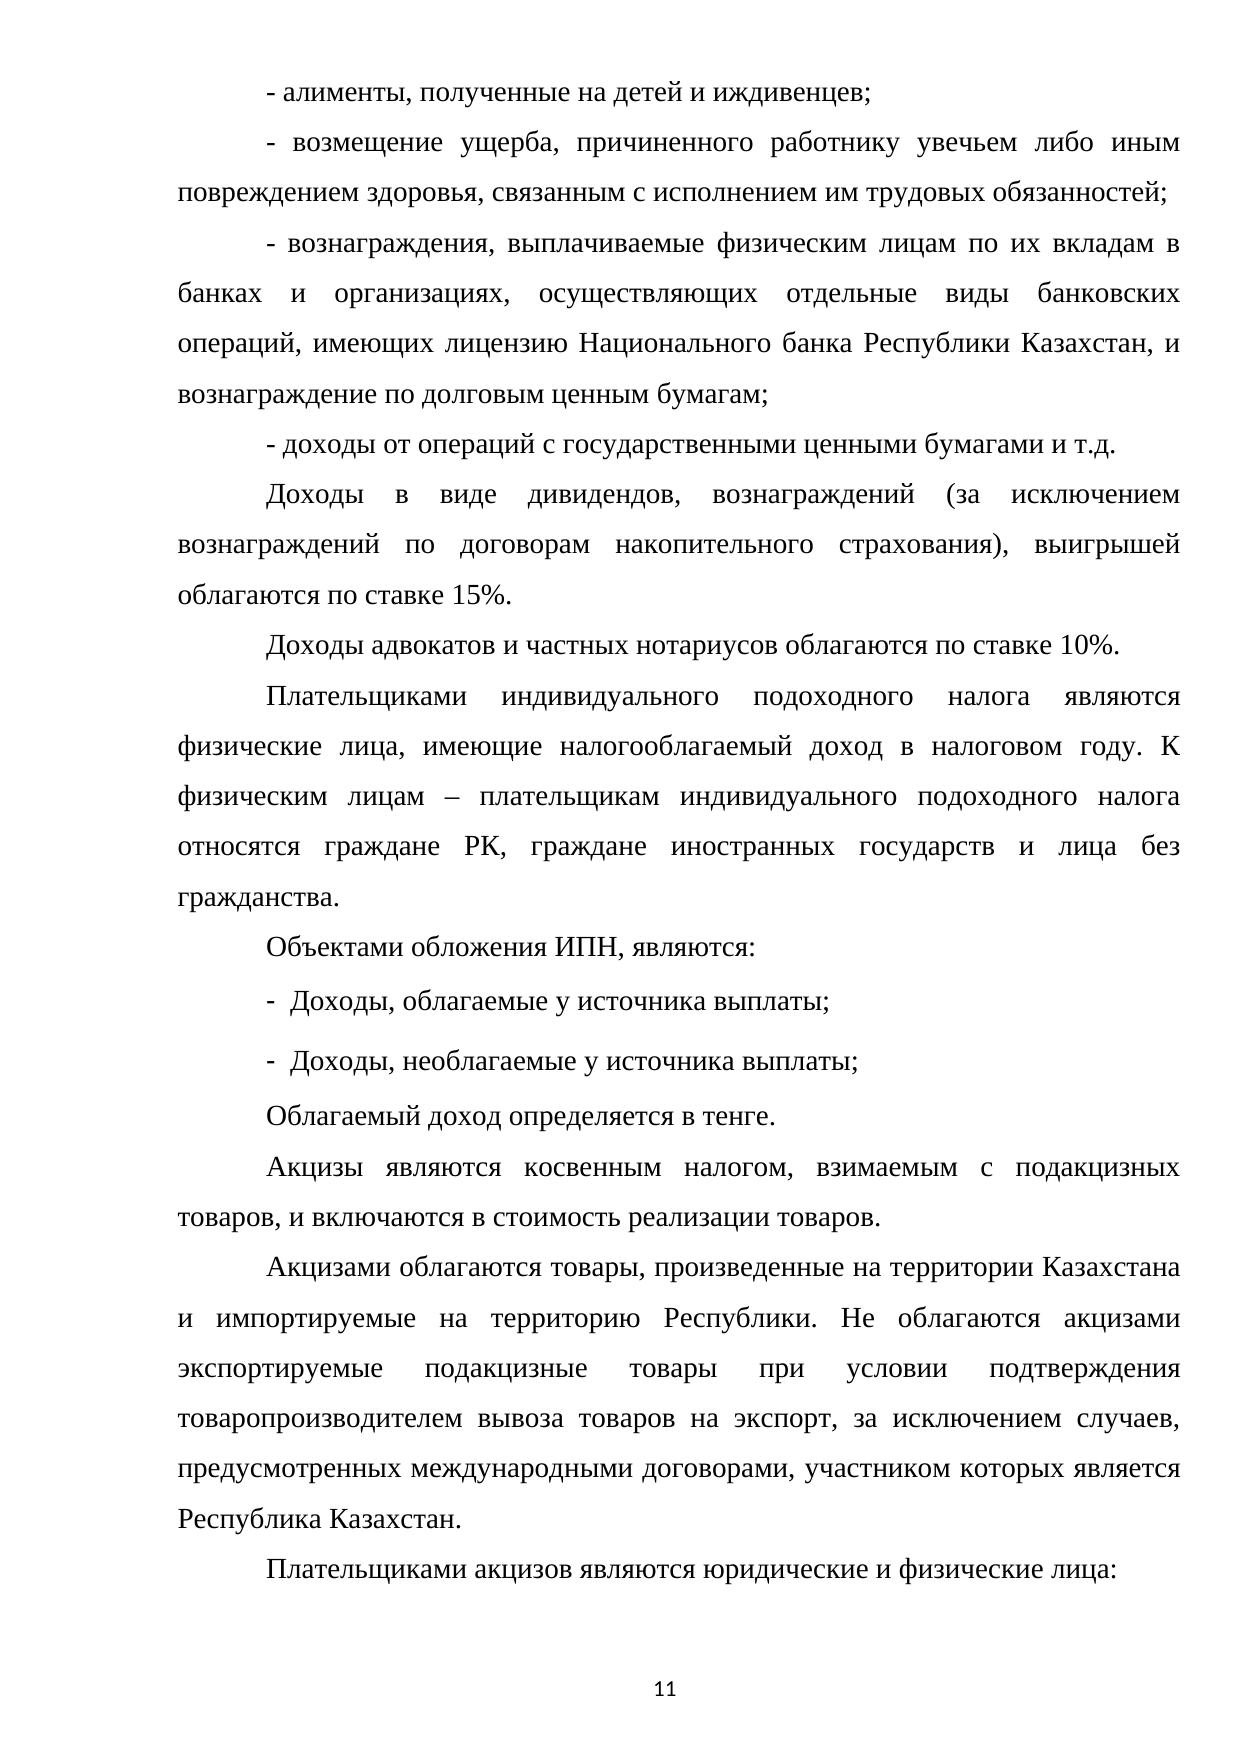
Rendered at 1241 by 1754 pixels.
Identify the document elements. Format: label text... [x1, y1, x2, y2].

text Облагаемый доход определяется в тенге. [177, 1098, 1181, 1132]
list Доходы, необлагаемые у источника выплаты; [177, 1039, 1181, 1079]
text - вознаграждения, выплачиваемые физическим лицам по их вкладам в банках и организациях, осуществляющих отдельные виды банковских операций, имеющих лицензию Национального банка Республики Казахстан, и вознаграждение по долговым ценным бумагам; [177, 225, 1181, 409]
text Акцизы являются косвенным налогом, взимаемым с подакцизных товаров, и включаются в стоимость реализации товаров. [177, 1149, 1181, 1233]
text - возмещение ущерба, причиненного работнику увечьем либо иным повреждением здоровья, связанным с исполнением им трудовых обязанностей; [177, 124, 1181, 208]
text - доходы от операций с государственными ценными бумагами и т.д. [177, 426, 1181, 459]
list Доходы, облагаемые у источника выплаты; [177, 979, 1181, 1019]
text Плательщиками индивидуального подоходного налога являются физические лица, имеющие налогооблагаемый доход в налоговом году. К физическим лицам – плательщикам индивидуального подоходного налога относятся граждане РК, граждане иностранных государств и лица без гражданства. [177, 678, 1181, 912]
text Объектами обложения ИПН, являются: [177, 929, 1181, 963]
text Доходы в виде дивидендов, вознаграждений (за исключением вознаграждений по договорам накопительного страхования), выигрышей облагаются по ставке 15%. [177, 476, 1181, 611]
text Плательщиками акцизов являются юридические и физические лица: [177, 1551, 1181, 1585]
text Акцизами облагаются товары, произведенные на территории Казахстана и импортируемые на территорию Республики. Не облагаются акцизами экспортируемые подакцизные товары при условии подтверждения товаропроизводителем вывоза товаров на экспорт, за исключением случаев, предусмотренных международными договорами, участником которых является Республика Казахстан. [177, 1249, 1181, 1534]
text - алименты, полученные на детей и иждивенцев; [177, 74, 1181, 107]
text Доходы адвокатов и частных нотариусов облагаются по ставке 10%. [177, 627, 1181, 661]
